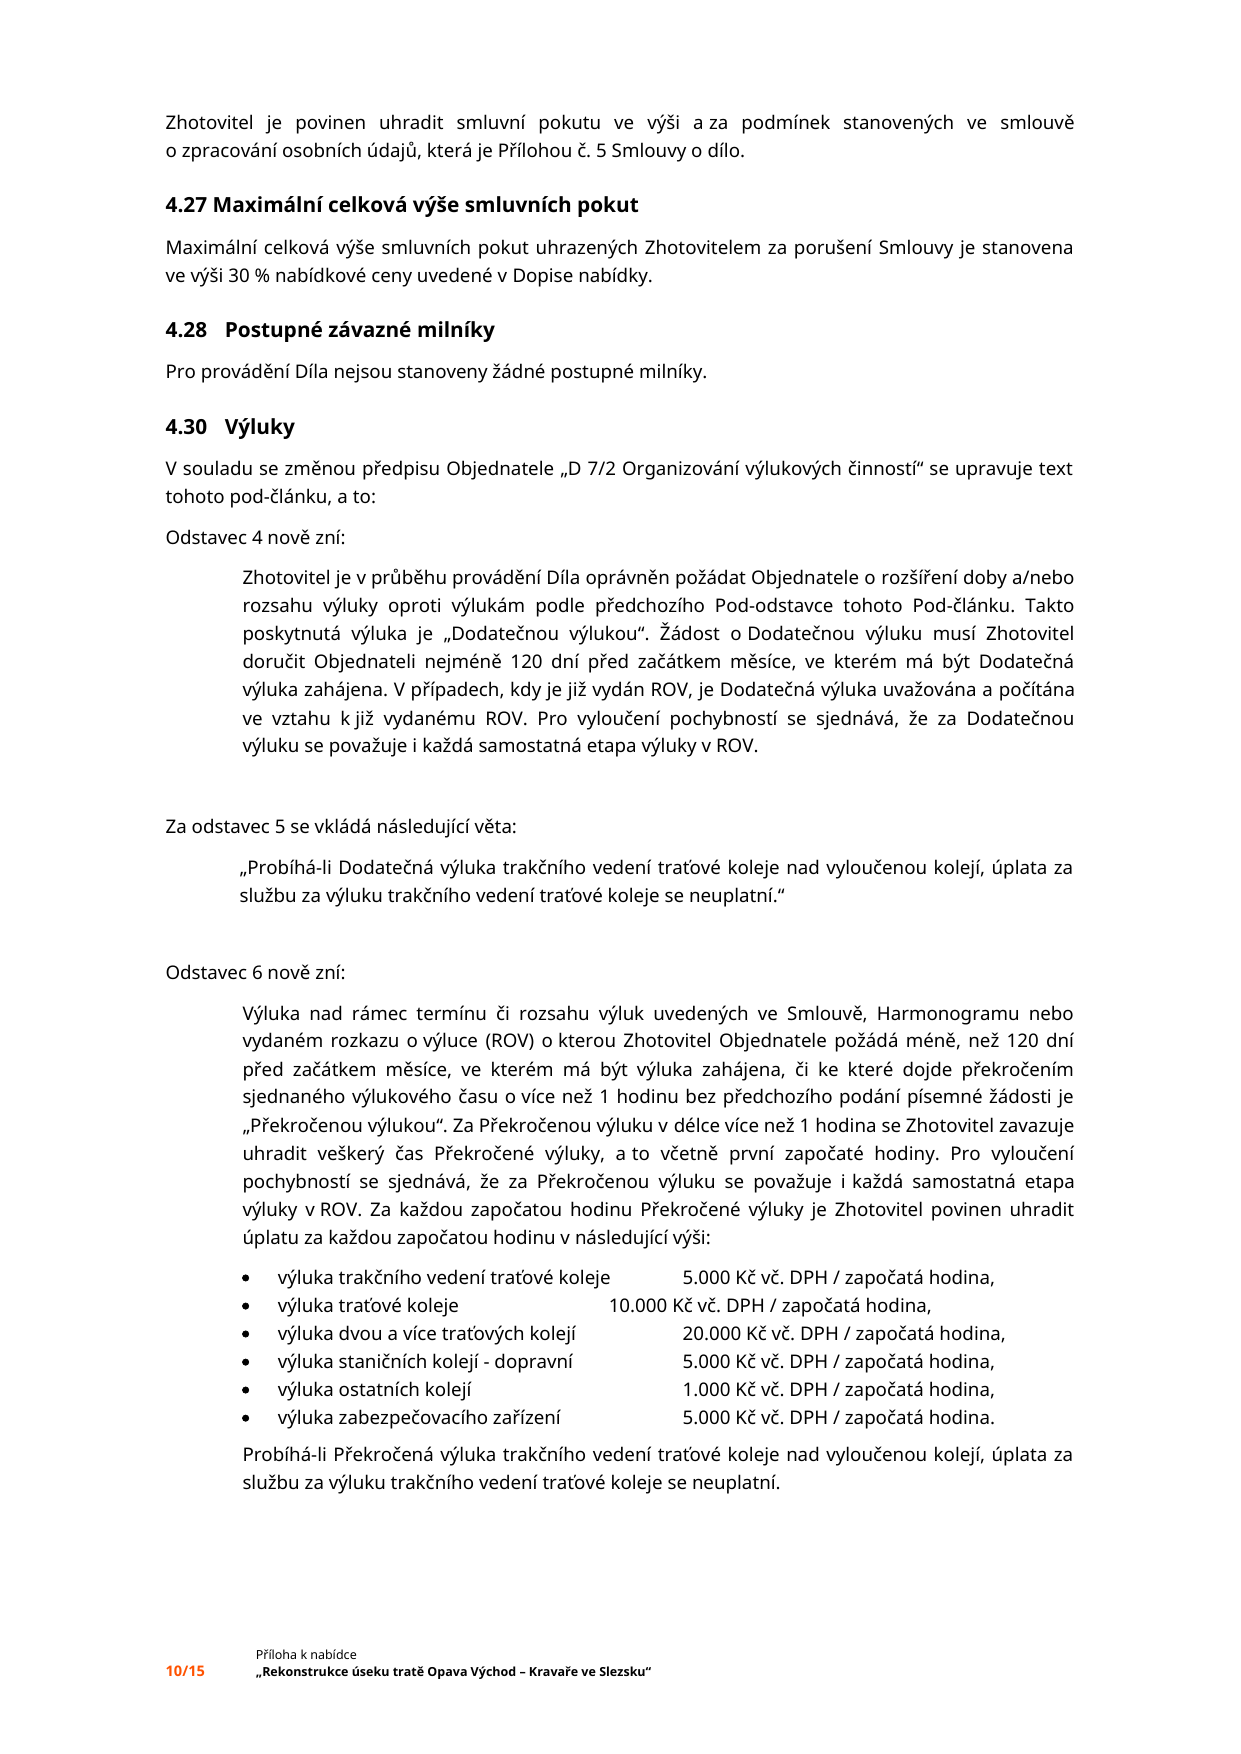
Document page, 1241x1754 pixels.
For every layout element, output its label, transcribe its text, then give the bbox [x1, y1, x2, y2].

text výluka staničních kolejí - dopravní 5.000 Kč vč. DPH / započatá hodina, [242, 1348, 1075, 1374]
text 4.27 Maximální celková výše smluvních pokut [165, 190, 1075, 219]
text výluka zabezpečovacího zařízení 5.000 Kč vč. DPH / započatá hodina. [242, 1404, 1075, 1430]
text výluka trakčního vedení traťové koleje 5.000 Kč vč. DPH / započatá hodina, [242, 1264, 1075, 1290]
text 4.28 Postupné závazné milníky [165, 315, 1075, 343]
text Odstavec 6 nově zní: [165, 959, 1075, 985]
text Výluka nad rámec termínu či rozsahu výluk uvedených ve Smlouvě, Harmonogramu nebo vydaném rozkazu o výluce (ROV) o kterou Zhotovitel Objednatele požádá méně, než 120 dní před začátkem měsíce, ve kterém má být výluka zahájena, či ke které dojde překročením sjednaného výlukového času o více než 1 hodinu bez předchozího podání písemné žádosti je „Překročenou výlukou“. Za Překročenou výluku v délce více než 1 hodina se Zhotovitel zavazuje uhradit veškerý čas Překročené výluky, a to včetně první započaté hodiny. Pro vyloučení pochybností se sjednává, že za Překročenou výluku se považuje i každá samostatná etapa výluky v ROV. Za každou započatou hodinu Překročené výluky je Zhotovitel povinen uhradit úplatu za každou započatou hodinu v následující výši: [242, 1000, 1075, 1249]
text Zhotovitel je v průběhu provádění Díla oprávněn požádat Objednatele o rozšíření doby a/nebo rozsahu výluky oproti výlukám podle předchozího Pod-odstavce tohoto Pod-článku. Takto poskytnutá výluka je „Dodatečnou výlukou“. Žádost o Dodatečnou výluku musí Zhotovitel doručit Objednateli nejméně 120 dní před začátkem měsíce, ve kterém má být Dodatečná výluka zahájena. V případech, kdy je již vydán ROV, je Dodatečná výluka uvažována a počítána ve vztahu k již vydanému ROV. Pro vyloučení pochybností se sjednává, že za Dodatečnou výluku se považuje i každá samostatná etapa výluky v ROV. [242, 565, 1075, 758]
text Zhotovitel je povinen uhradit smluvní pokutu ve výši a za podmínek stanovených ve smlouvě o zpracování osobních údajů, která je Přílohou č. 5 Smlouvy o dílo. [165, 109, 1075, 163]
text V souladu se změnou předpisu Objednatele „D 7/2 Organizování výlukových činností“ se upravuje text tohoto pod-článku, a to: [165, 456, 1075, 509]
text výluka dvou a více traťových kolejí 20.000 Kč vč. DPH / započatá hodina, [242, 1321, 1075, 1346]
list Za odstavec 5 se vkládá následující věta: [165, 814, 1075, 839]
text Pro provádění Díla nejsou stanoveny žádné postupné milníky. [165, 359, 1075, 384]
list Probíhá-li Překročená výluka trakčního vedení traťové koleje nad vyloučenou kolejí, úplata za službu za výluku trakčního vedení traťové koleje se neuplatní. [242, 1441, 1075, 1494]
text Maximální celková výše smluvních pokut uhrazených Zhotovitelem za porušení Smlouvy je stanovena ve výši 30 % nabídkové ceny uvedené v Dopise nabídky. [165, 234, 1075, 288]
text výluka traťové koleje 10.000 Kč vč. DPH / započatá hodina, [242, 1292, 1075, 1318]
text Odstavec 4 nově zní: [165, 524, 1075, 550]
list „Probíhá-li Dodatečná výluka trakčního vedení traťové koleje nad vyloučenou kolejí, úplata za službu za výluku trakčního vedení traťové koleje se neuplatní.“ [239, 854, 1075, 908]
text 4.30 Výluky [165, 412, 1075, 440]
text výluka ostatních kolejí 1.000 Kč vč. DPH / započatá hodina, [242, 1377, 1075, 1402]
